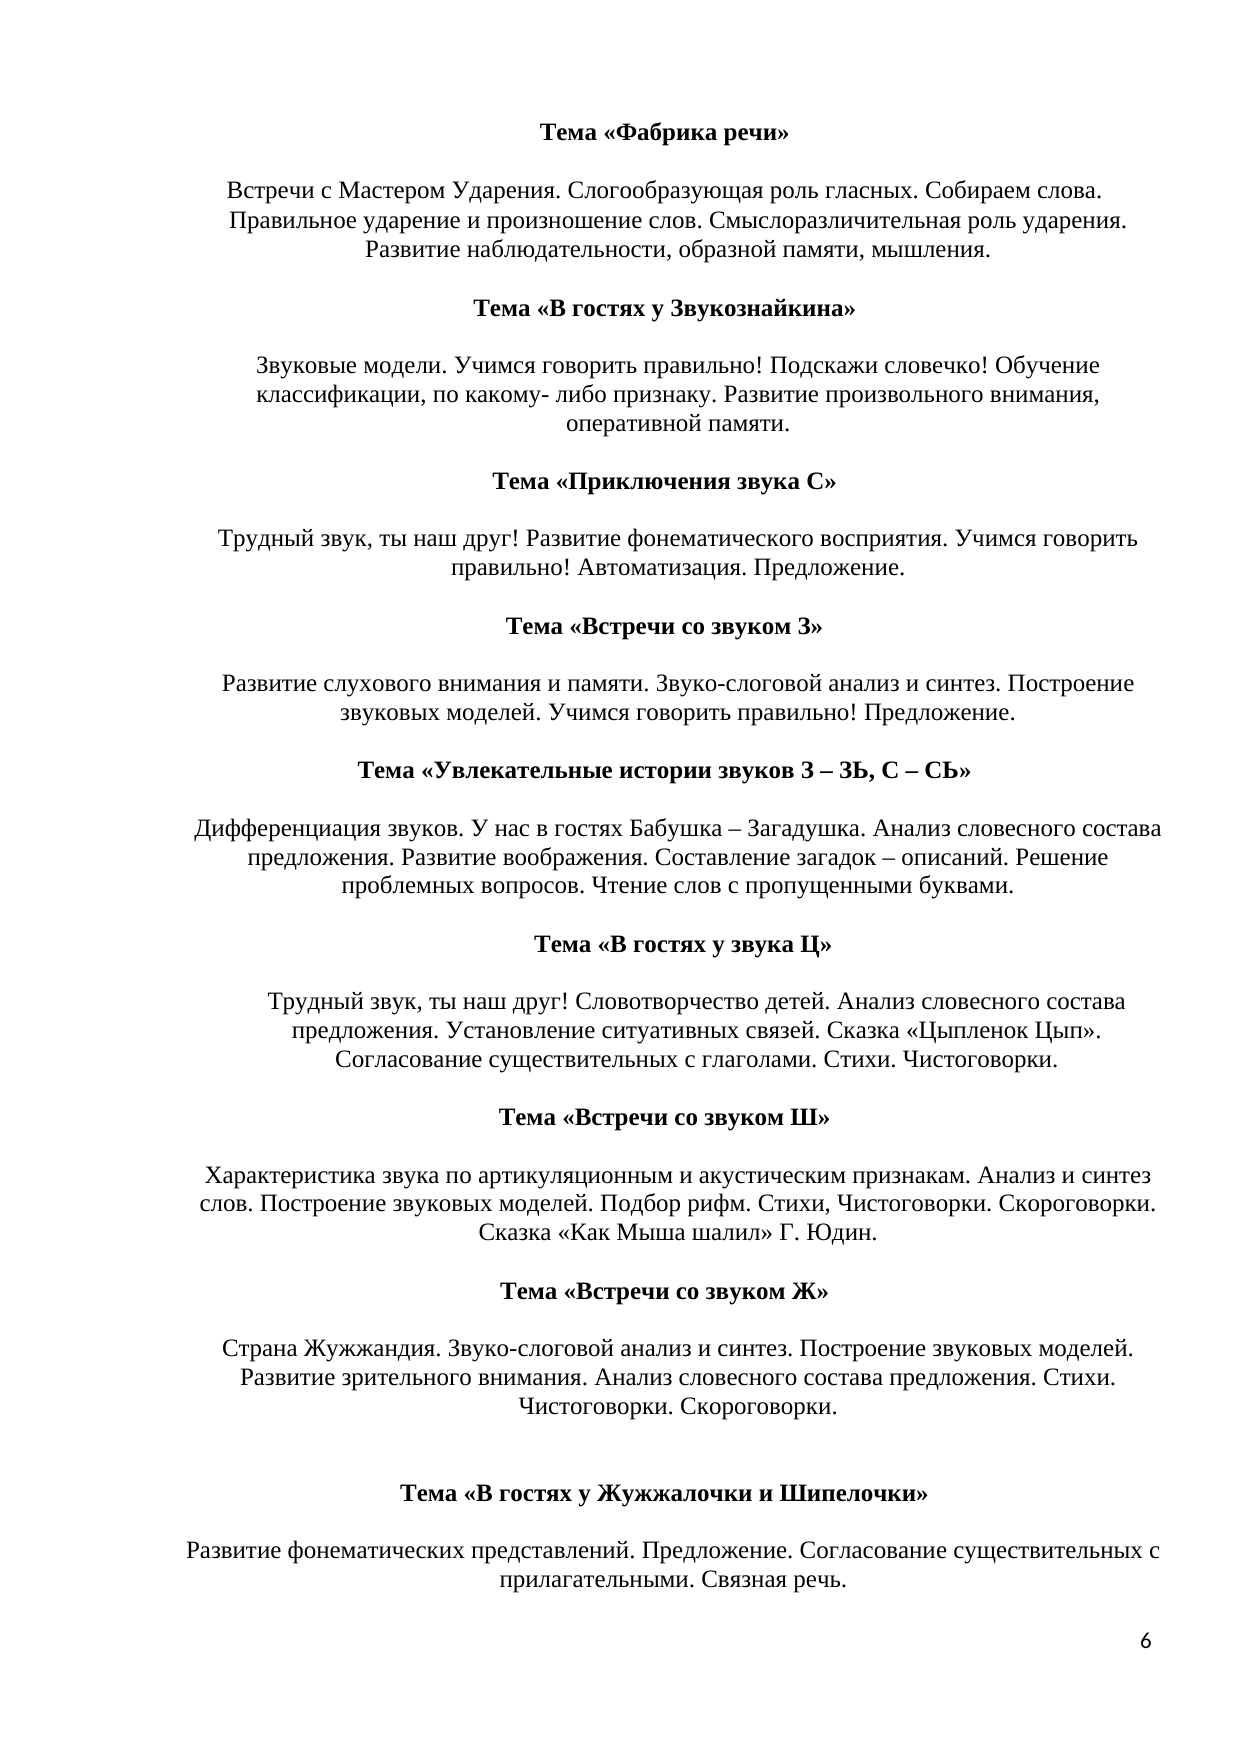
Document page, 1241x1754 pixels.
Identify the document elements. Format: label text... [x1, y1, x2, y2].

text Характеристика звука по артикуляционным и акустическим признакам. Анализ и синтез слов. Построение звуковых моделей. Подбор рифм. Стихи, Чистоговорки. Скороговорки. Сказка «Как Мыша шалил» Г. Юдин. [186, 1160, 1170, 1246]
text Тема «Увлекательные истории звуков З – ЗЬ, С – СЬ» [357, 756, 1240, 784]
text Трудный звук, ты наш друг! Словотворчество детей. Анализ словесного состава предложения. Установление ситуативных связей. Сказка «Цыпленок Цып». Согласование существительных с глаголами. Стихи. Чистоговорки. [254, 986, 1140, 1073]
text Развитие фонематических представлений. Предложение. Согласование существительных с прилагательными. Связная речь. [186, 1535, 1161, 1593]
text Встречи с Мастером Ударения. Слогообразующая роль гласных. Собираем слова. [226, 175, 1240, 204]
text Дифференциация звуков. У нас в гостях Бабушка – Загадушка. Анализ словесного состава предложения. Развитие воображения. Составление загадок – описаний. Решение проблемных вопросов. Чтение слов с пропущенными буквами. [181, 813, 1175, 899]
text Звуковые модели. Учимся говорить правильно! Подскажи словечко! Обучение классификации, по какому- либо признаку. Развитие произвольного внимания, оперативной памяти. [242, 350, 1114, 436]
text Правильное ударение и произношение слов. Смыслоразличительная роль ударения. Развитие наблюдательности, образной памяти, мышления. [215, 205, 1141, 263]
text Тема «В гостях у Жужжалочки и Шипелочки» [400, 1478, 1240, 1507]
text Страна Жужжандия. Звуко-слоговой анализ и синтез. Построение звуковых моделей. Развитие зрительного внимания. Анализ словесного состава предложения. Стихи. Чистоговорки. Скороговорки. [208, 1333, 1148, 1419]
text Развитие слухового внимания и памяти. Звуко-слоговой анализ и синтез. Построение звуковых моделей. Учимся говорить правильно! Предложение. [208, 668, 1148, 726]
text Трудный звук, ты наш друг! Развитие фонематического восприятия. Учимся говорить правильно! Автоматизация. Предложение. [204, 523, 1152, 581]
text Тема «Приключения звука С» [492, 466, 1240, 495]
text Тема «Встречи со звуком З» [506, 611, 1240, 639]
text Тема «В гостях у звука Ц» [534, 929, 1240, 958]
text Тема «Встречи со звуком Ж» [500, 1276, 1240, 1304]
text Тема «Встречи со звуком Ш» [498, 1102, 1240, 1131]
text Тема «В гостях у Звукознайкина» [473, 293, 1240, 321]
text Тема «Фабрика речи» [539, 117, 1240, 145]
